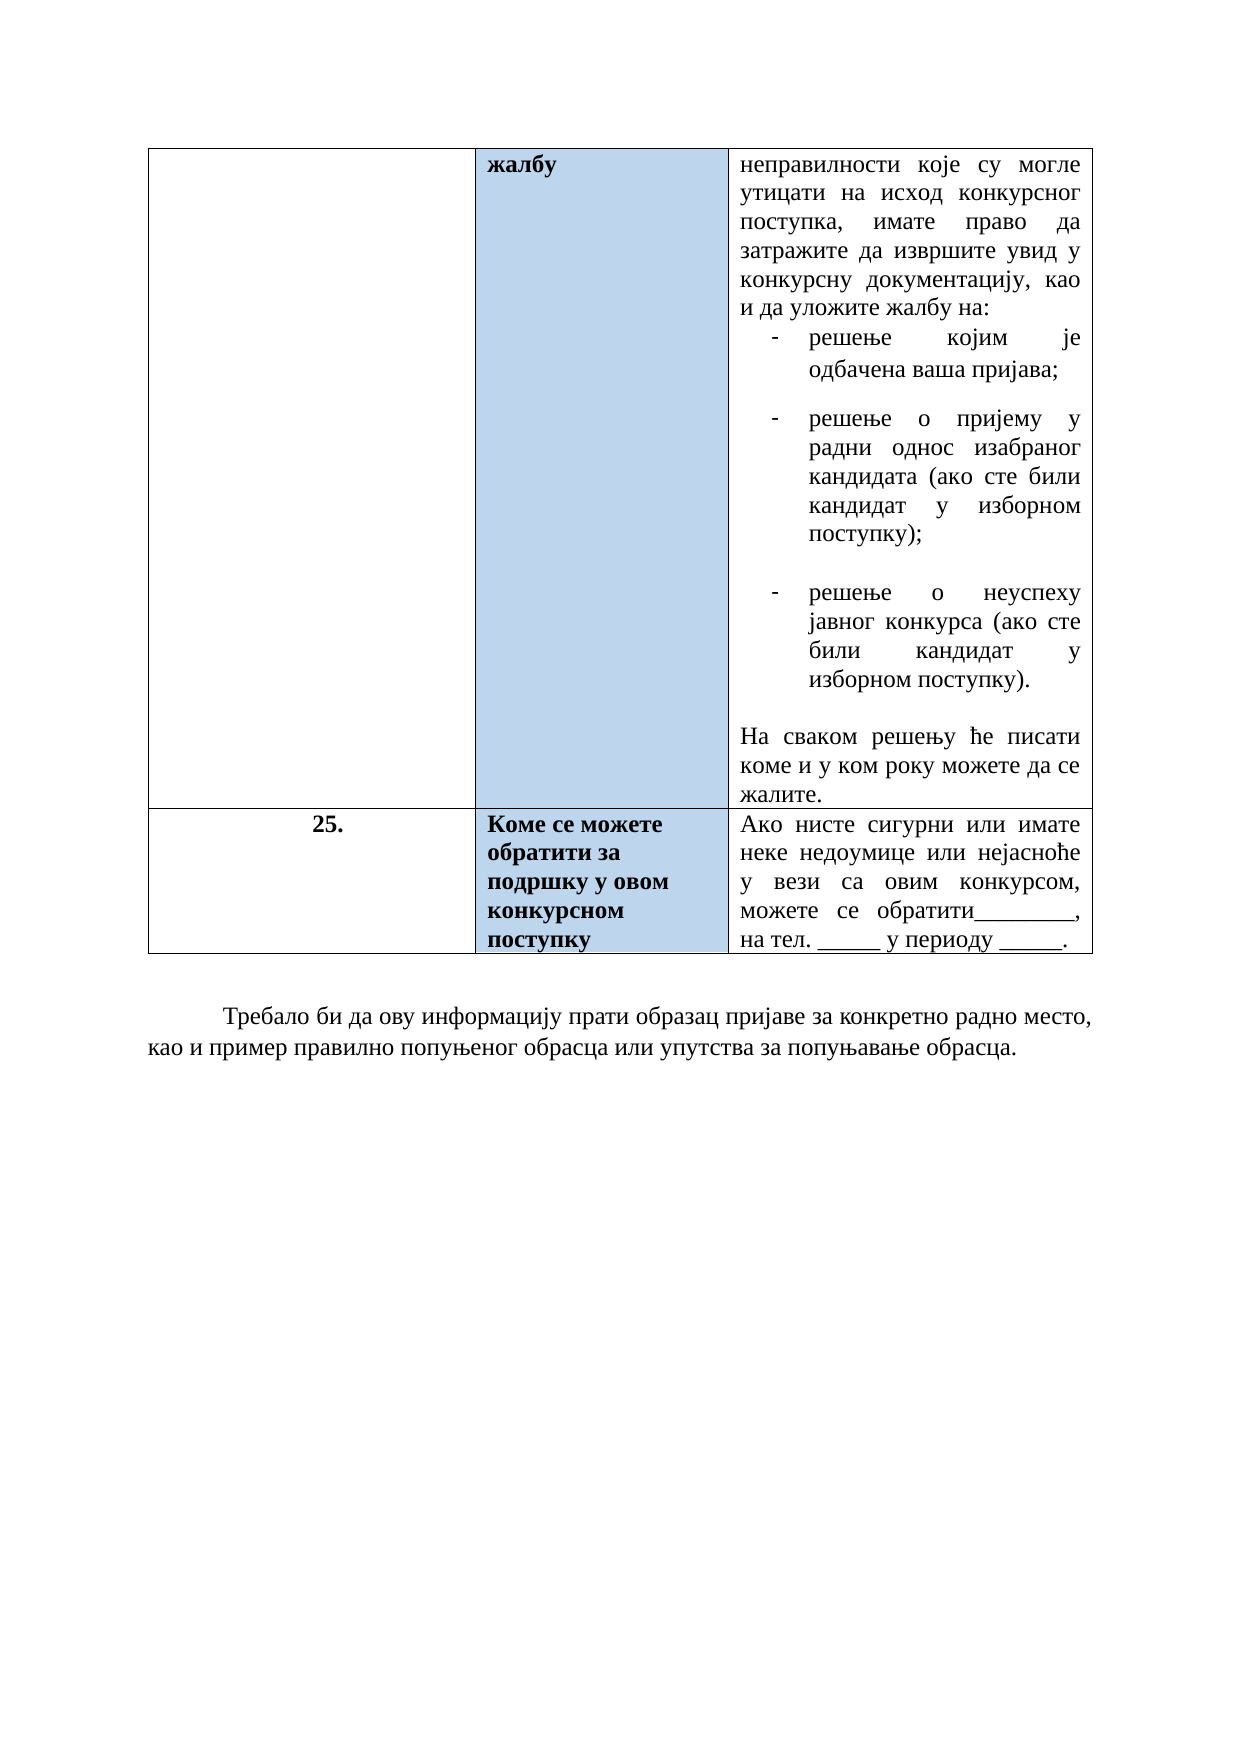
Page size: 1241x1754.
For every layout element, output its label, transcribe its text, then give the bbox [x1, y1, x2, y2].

table_cell Коме се можете обратити за подршку у овом конкурсном поступку [476, 809, 728, 952]
table_cell Ако нисте сигурни или имате неке недоумице или нејасноће у вези са овим конкурсом, можете се обратити________, на тел. _____ у периоду _____. [729, 809, 1092, 952]
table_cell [729, 149, 1092, 808]
table_cell [149, 809, 475, 952]
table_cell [476, 149, 728, 808]
table_cell [149, 149, 475, 808]
text Требало би да ову информацију прати образац пријаве за конкретно радно место, као и пример правилно попуњеног обрасца или упутства за попуњавање обрасца. [148, 1001, 1093, 1061]
